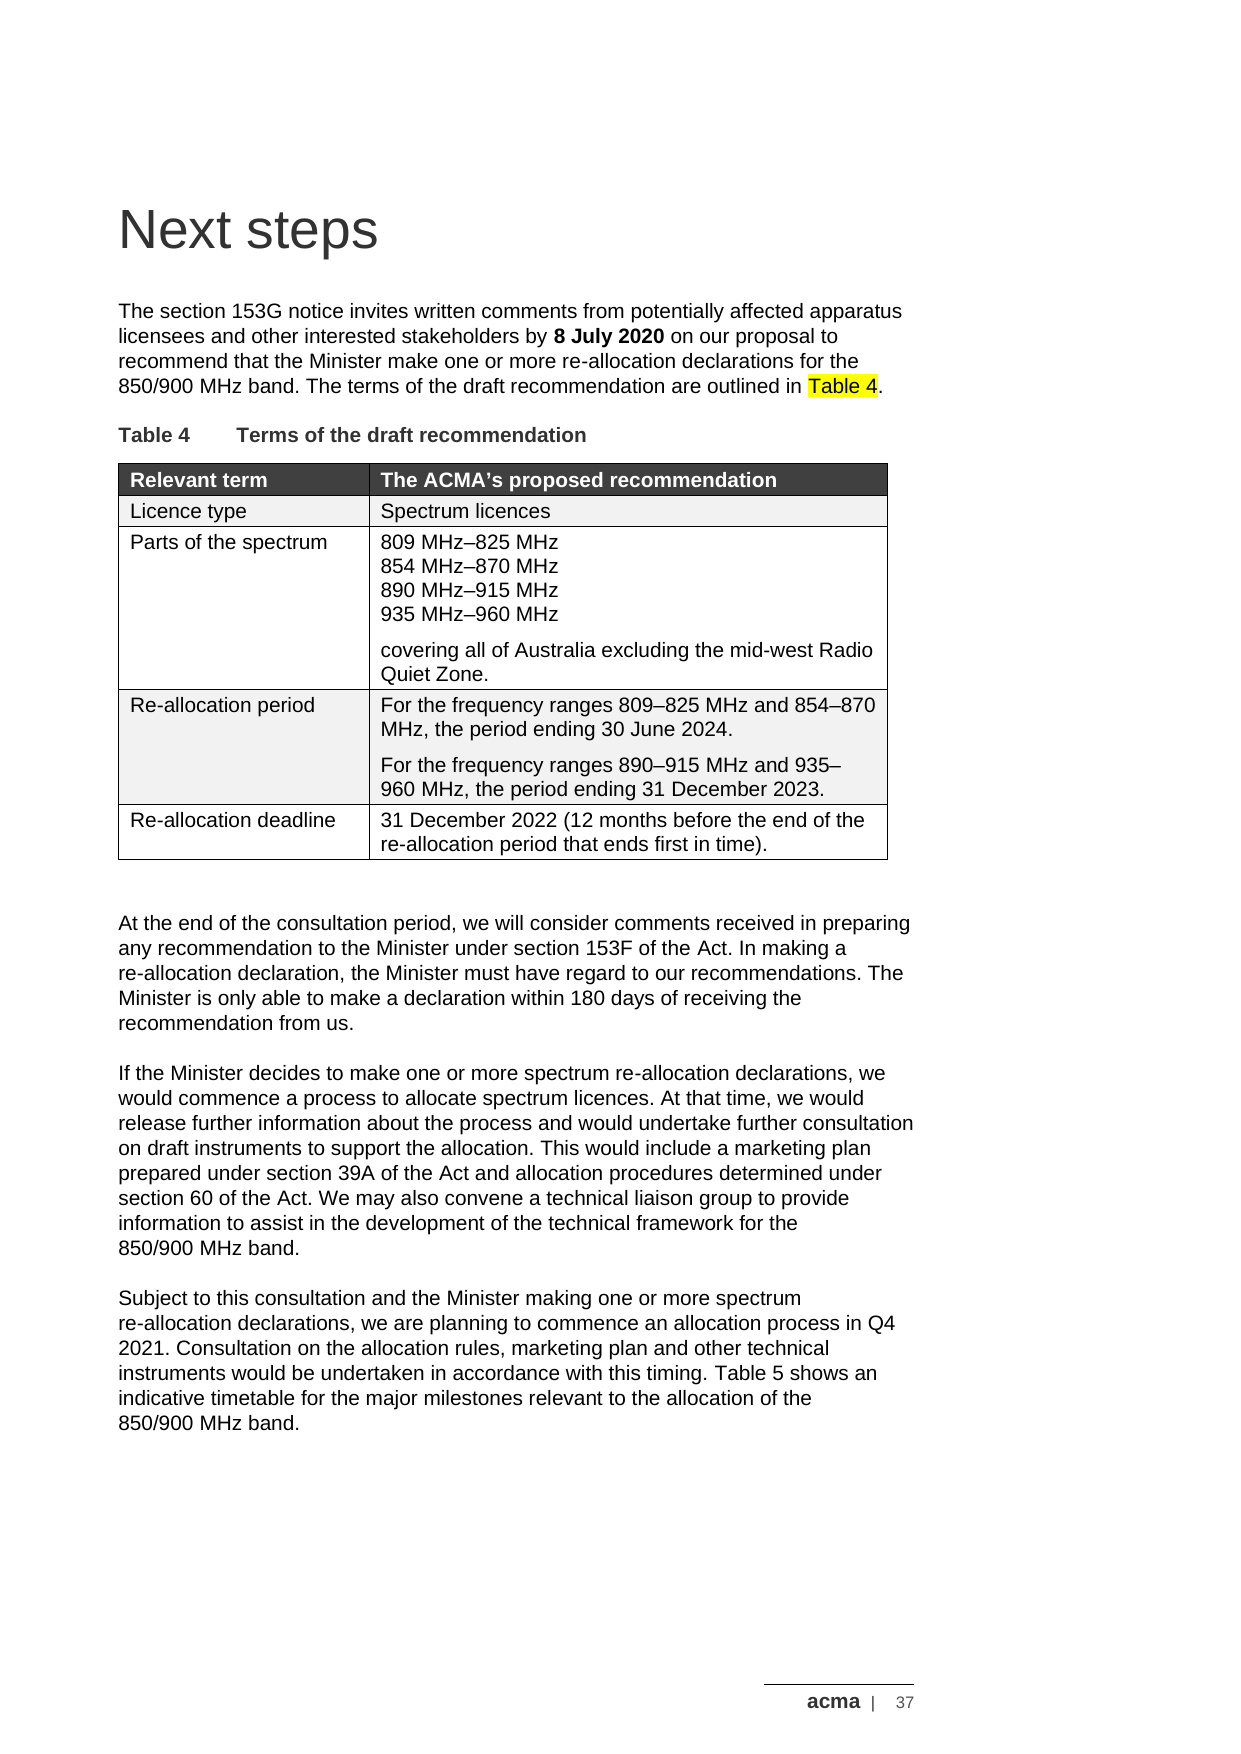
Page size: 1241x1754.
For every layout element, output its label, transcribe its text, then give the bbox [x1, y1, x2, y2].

table_cell Spectrum licences [370, 496, 887, 526]
table_cell 31 December 2022 (12 months before the end of the re-allocation period that ends first in time). [370, 805, 887, 859]
text The section 153G notice invites written comments from potentially affected apparatus licensees and other interested stakeholders by 8 July 2020 on our proposal to recommend that the Minister make one or more re-allocation declarations for the 850/900 MHz band. The terms of the draft recommendation are outlined in Table 4. [118, 297, 917, 397]
table_header Relevant term [119, 464, 369, 495]
table_cell Re-allocation period [119, 690, 369, 804]
text At the end of the consultation period, we will consider comments received in preparing any recommendation to the Minister under section 153F of the Act. In making a re-allocation declaration, the Minister must have regard to our recommendations. The Minister is only able to make a declaration within 180 days of receiving the recommendation from us. [118, 910, 917, 1035]
text If the Minister decides to make one or more spectrum re-allocation declarations, we would commence a process to allocate spectrum licences. At that time, we would release further information about the process and would undertake further consultation on draft instruments to support the allocation. This would include a marketing plan prepared under section 39A of the Act and allocation procedures determined under section 60 of the Act. We may also convene a technical liaison group to provide information to assist in the development of the technical framework for the 850/900 MHz band. [118, 1060, 917, 1260]
text Terms of the draft recommendation [118, 422, 917, 446]
table_cell Re-allocation deadline [119, 805, 369, 859]
table_header The ACMA’s proposed recommendation [370, 464, 887, 495]
subtitle Next steps [118, 203, 917, 260]
table_cell Licence type [119, 496, 369, 526]
table_cell 809 MHz–825 MHz 854 MHz–870 MHz 890 MHz–915 MHz 935 MHz–960 MHz covering all of Australia excluding the mid-west Radio Quiet Zone. [370, 527, 887, 689]
table_cell Parts of the spectrum [119, 527, 369, 689]
text Subject to this consultation and the Minister making one or more spectrum re-allocation declarations, we are planning to commence an allocation process in Q4 2021. Consultation on the allocation rules, marketing plan and other technical instruments would be undertaken in accordance with this timing. Table 5 shows an indicative timetable for the major milestones relevant to the allocation of the 850/900 MHz band. [118, 1285, 917, 1435]
table_cell For the frequency ranges 809–825 MHz and 854–870 MHz, the period ending 30 June 2024. For the frequency ranges 890–915 MHz and 935–960 MHz, the period ending 31 December 2023. [370, 690, 887, 804]
